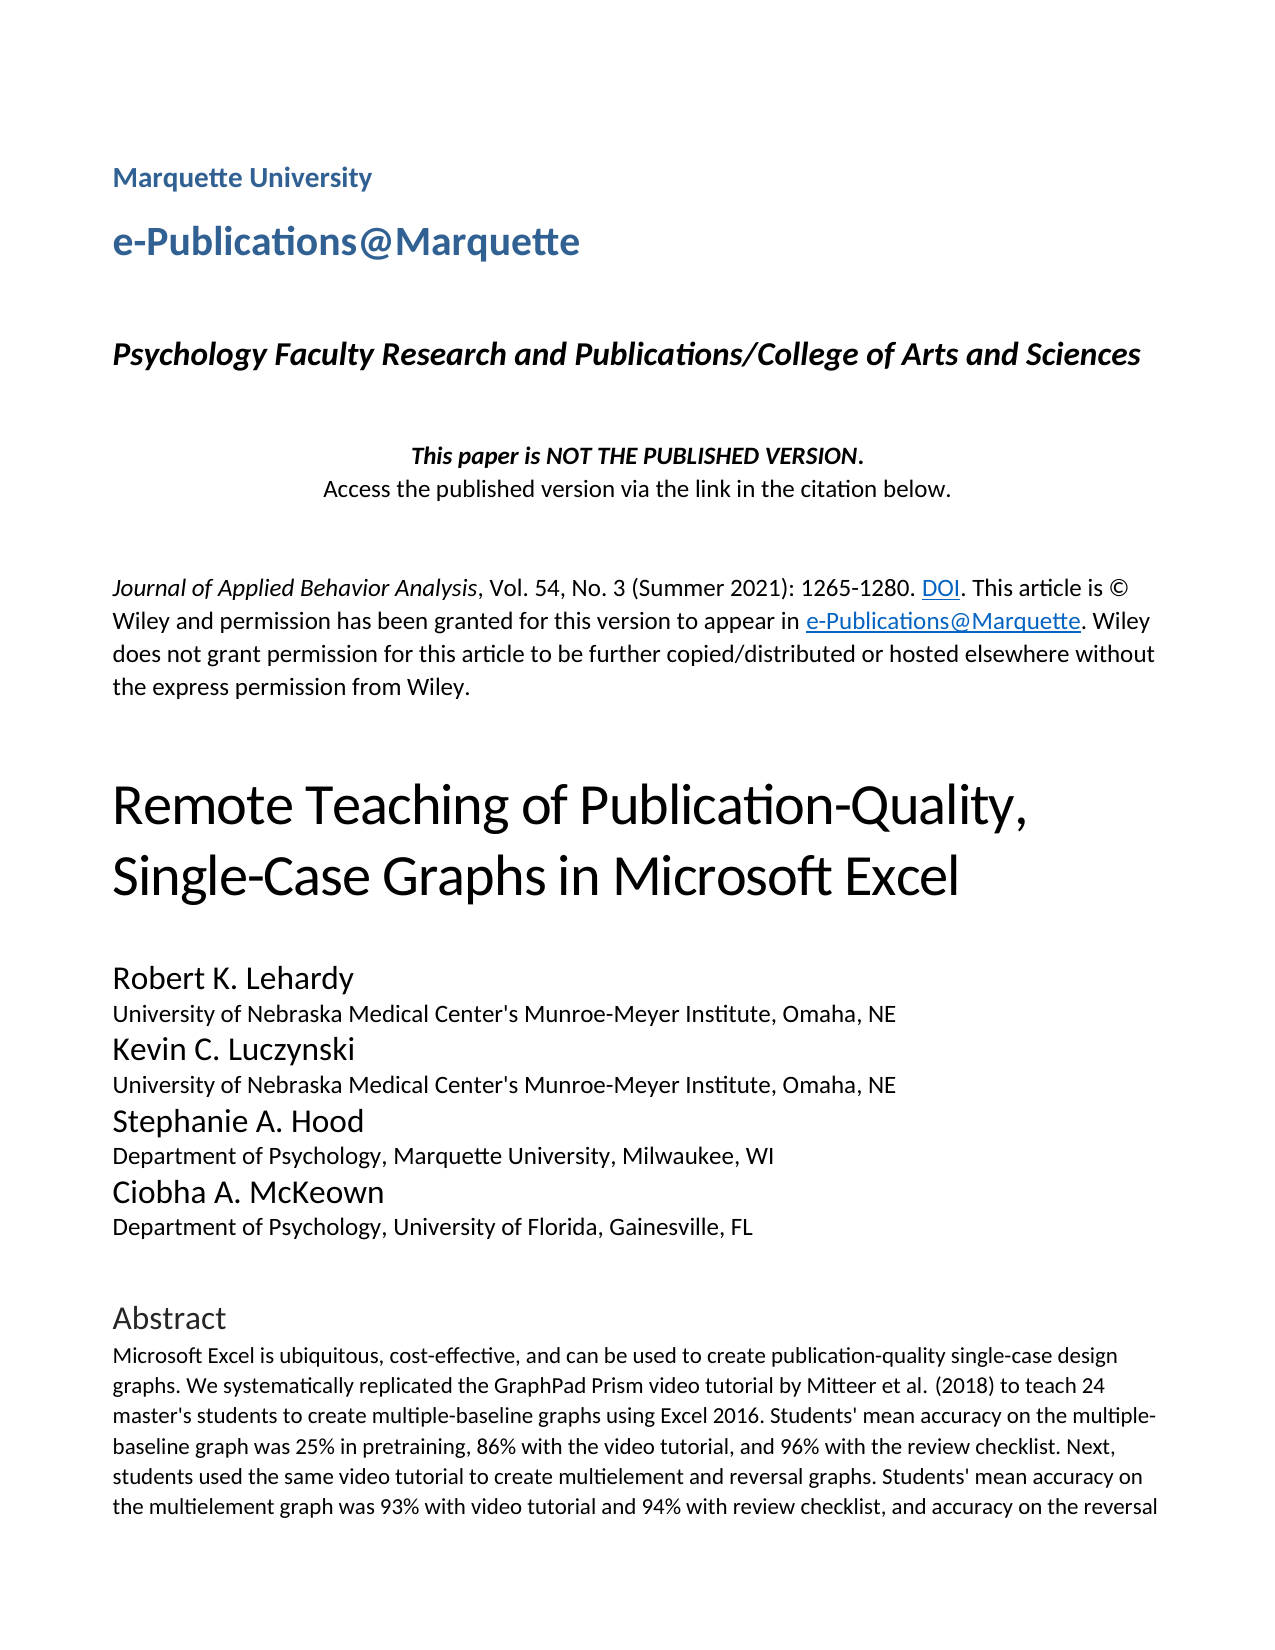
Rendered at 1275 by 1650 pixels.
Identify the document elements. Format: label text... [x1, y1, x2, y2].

text Ciobha A. McKeown [112, 1171, 1162, 1212]
text Department of Psychology, University of Florida, Gainesville, FL [112, 1212, 1162, 1242]
text Stephanie A. Hood [112, 1099, 1162, 1140]
text Department of Psychology, Marquette University, Milwaukee, WI [112, 1140, 1162, 1171]
text This paper is NOT THE PUBLISHED VERSION. [112, 440, 1162, 471]
text Marquette University [112, 159, 1162, 195]
text Psychology Faculty Research and Publications/College of Arts and Sciences [112, 333, 1162, 374]
subtitle Abstract [112, 1297, 1162, 1338]
text Kevin C. Luczynski [112, 1028, 1162, 1069]
title Remote Teaching of Publication-Quality, Single-Case Graphs in Microsoft Excel [112, 768, 1162, 910]
text University of Nebraska Medical Center's Munroe-Meyer Institute, Omaha, NE [112, 1069, 1162, 1099]
text Journal of Applied Behavior Analysis, Vol. 54, No. 3 (Summer 2021): 1265-1280. DOI. This article is © Wiley and permission has been granted for this version to appear in e-Publications@Marquette. Wiley does not grant permission for this article to be further copied/distributed or hosted elsewhere without the express permission from Wiley. [112, 572, 1162, 702]
text Access the published version via the link in the citation below. [112, 473, 1162, 504]
text e-Publications@Marquette [112, 214, 1162, 265]
text Robert K. Lehardy [112, 957, 1162, 998]
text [112, 1341, 1162, 1520]
text University of Nebraska Medical Center's Munroe-Meyer Institute, Omaha, NE [112, 998, 1162, 1028]
